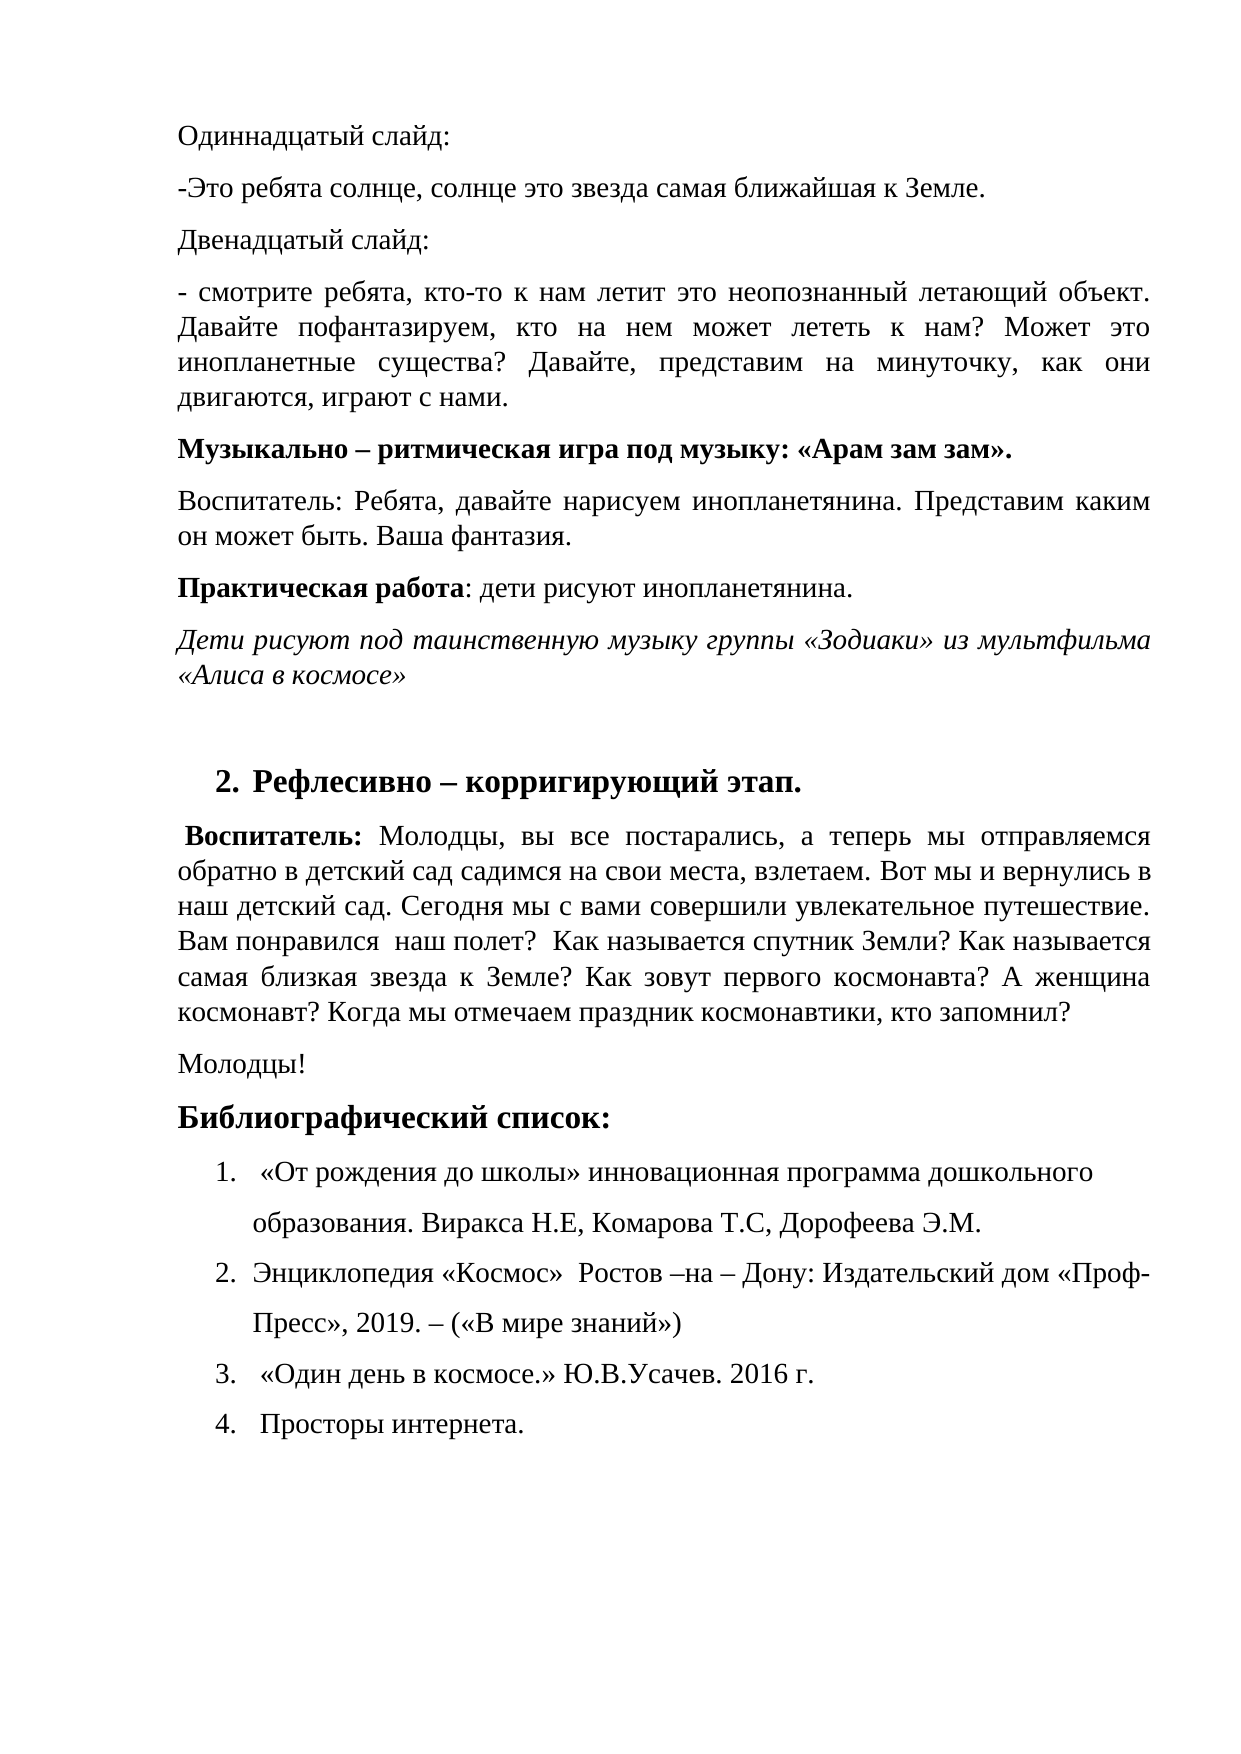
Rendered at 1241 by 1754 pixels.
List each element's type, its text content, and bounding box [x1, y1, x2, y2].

list Энциклопедия «Космос» Ростов –на – Дону: Издательский дом «Проф- Пресс», 2019. – («В мире знаний») [215, 1255, 1152, 1339]
text Воспитатель: Ребята, давайте нарисуем инопланетянина. Представим каким он может быть. Ваша фантазия. [177, 483, 1152, 552]
text Двенадцатый слайд: [177, 222, 1152, 255]
list Просторы интернета. [215, 1406, 1152, 1440]
text Дети рисуют под таинственную музыку группы «Зодиаки» из мультфильма «Алиса в космосе» [177, 622, 1152, 691]
text -Это ребята солнце, солнце это звезда самая ближайшая к Земле. [177, 170, 1152, 203]
list Рефлесивно – корригирующий этап. [215, 761, 1152, 799]
text Молодцы! [177, 1046, 1152, 1079]
list «От рождения до школы» инновационная программа дошкольного образования. Виракса Н.Е, Комарова Т.С, Дорофеева Э.М. [215, 1154, 1152, 1238]
text Воспитатель: Молодцы, вы все постарались, а теперь мы отправляемся обратно в детский сад садимся на свои места, взлетаем. Вот мы и вернулись в наш детский сад. Сегодня мы с вами совершили увлекательное путешествие. Вам понравился наш полет? Как называется спутник Земли? Как называется самая близкая звезда к Земле? Как зовут первого космонавта? А женщина космонавт? Когда мы отмечаем праздник космонавтики, кто запомнил? [177, 818, 1152, 1027]
text Библиографический список: [177, 1098, 1152, 1136]
text Музыкально – ритмическая игра под музыку: «Арам зам зам». [177, 431, 1152, 465]
text Одиннадцатый слайд: [177, 118, 1152, 152]
list «Один день в космосе.» Ю.В.Усачев. 2016 г. [215, 1356, 1152, 1389]
text - смотрите ребята, кто-то к нам летит это неопознанный летающий объект. Давайте пофантазируем, кто на нем может лететь к нам? Может это инопланетные существа? Давайте, представим на минуточку, как они двигаются, играют с нами. [177, 274, 1152, 413]
text Практическая работа: дети рисуют инопланетянина. [177, 570, 1152, 604]
